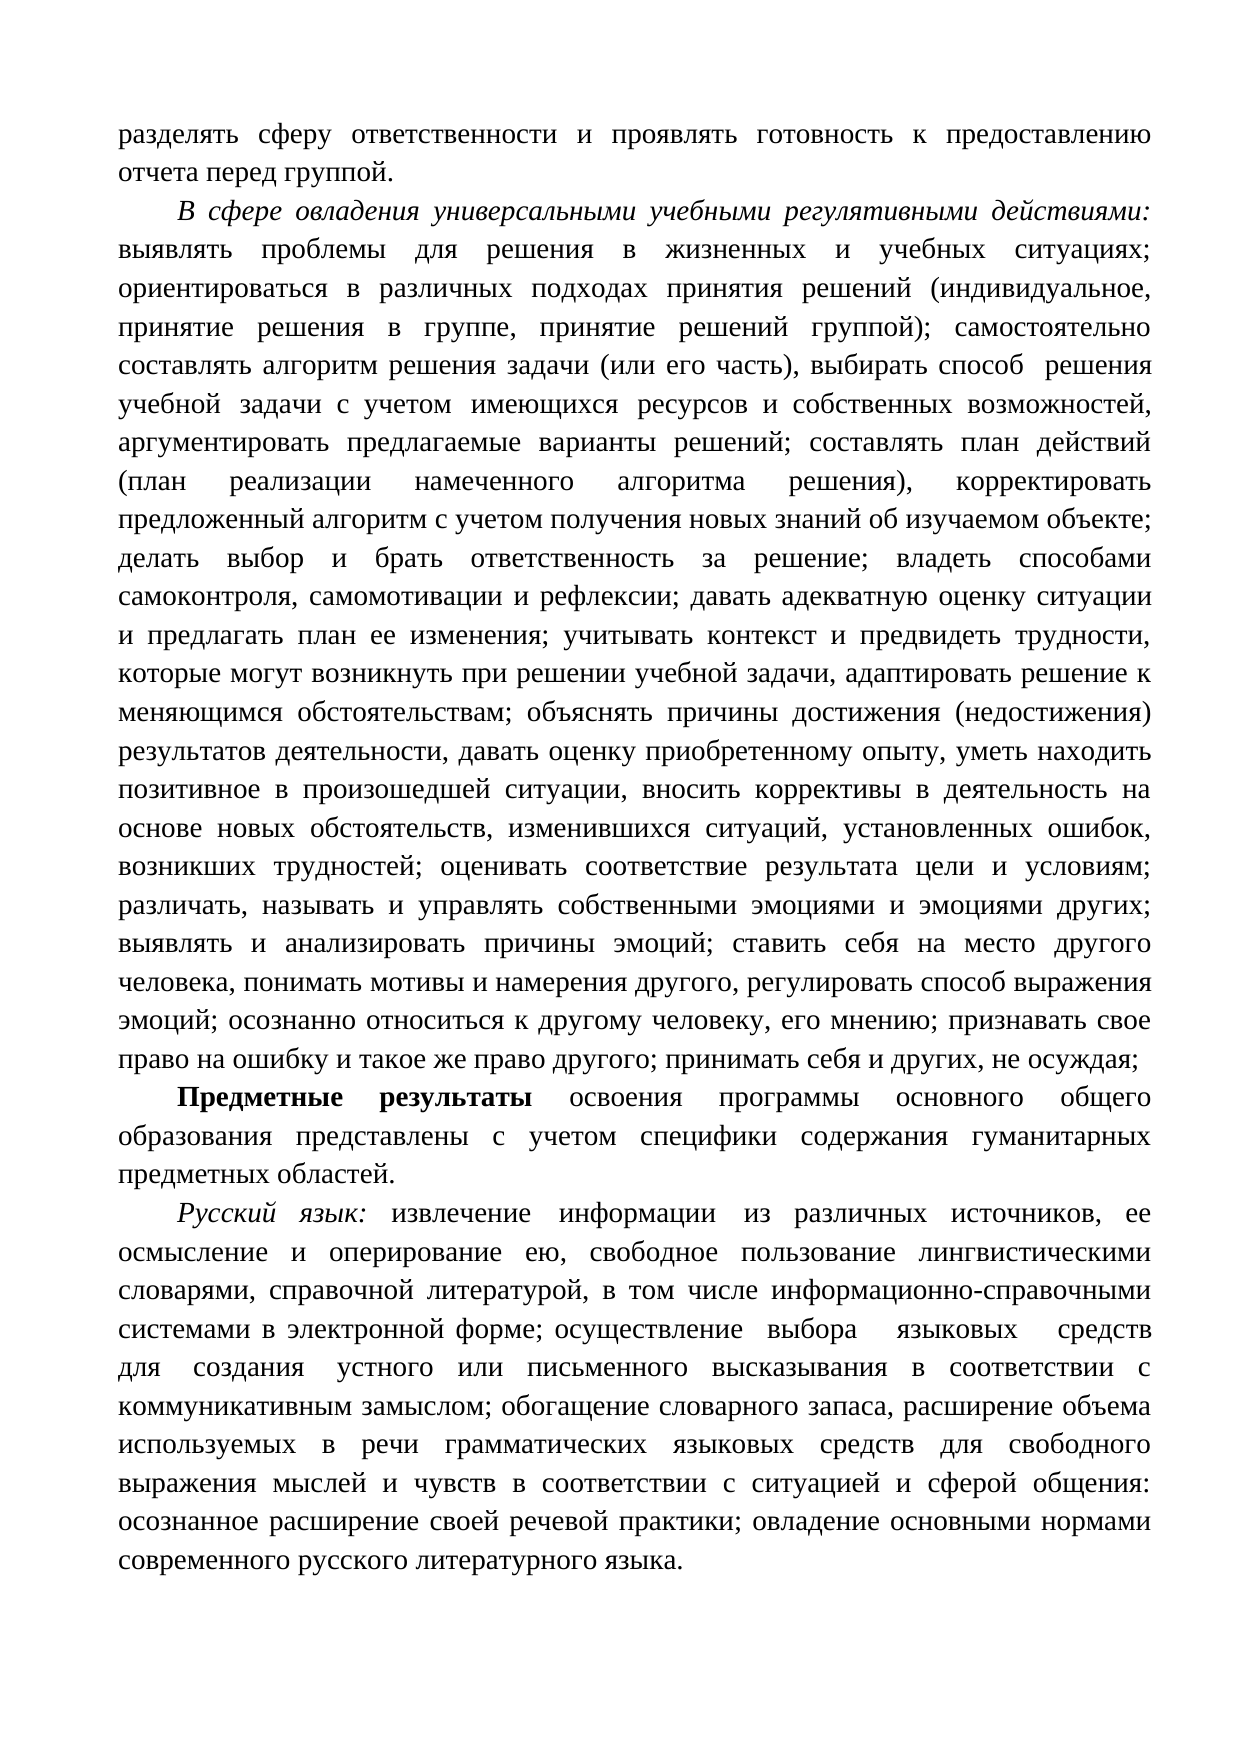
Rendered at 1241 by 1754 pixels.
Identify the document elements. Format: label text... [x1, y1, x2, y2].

text Предметные результаты освоения программы основного общего образования представлены с учетом специфики содержания гуманитарных предметных областей. [118, 1079, 1152, 1190]
text разделять сферу ответственности и проявлять готовность к предоставлению отчета перед группой. [118, 116, 1152, 188]
text В сфере овладения универсальными учебными регулятивными действиями: выявлять проблемы для решения в жизненных и учебных ситуациях; ориентироваться в различных подходах принятия решений (индивидуальное, принятие решения в группе, принятие решений группой); самостоятельно составлять алгоритм решения задачи (или его часть), выбирать способ решения учебной задачи с учетом имеющихся ресурсов и собственных возможностей, аргументировать предлагаемые варианты решений; составлять план действий (план реализации намеченного алгоритма решения), корректировать предложенный алгоритм с учетом получения новых знаний об изучаемом объекте; делать выбор и брать ответственность за решение; владеть способами самоконтроля, самомотивации и рефлексии; давать адекватную оценку ситуации и предлагать план ее изменения; учитывать контекст и предвидеть трудности, которые могут возникнуть при решении учебной задачи, адаптировать решение к меняющимся обстоятельствам; объяснять причины достижения (недостижения) результатов деятельности, давать оценку приобретенному опыту, уметь находить позитивное в произошедшей ситуации, вносить коррективы в деятельность на основе новых обстоятельств, изменившихся ситуаций, установленных ошибок, возникших трудностей; оценивать соответствие результата цели и условиям; различать, называть и управлять собственными эмоциями и эмоциями других; выявлять и анализировать причины эмоций; ставить себя на место другого человека, понимать мотивы и намерения другого, регулировать способ выражения эмоций; осознанно относиться к другому человеку, его мнению; признавать свое право на ошибку и такое же право другого; принимать себя и других, не осуждая; [118, 193, 1152, 1074]
text Русский язык: извлечение информации из различных источников, ее осмысление и оперирование ею, свободное пользование лингвистическими словарями, справочной литературой, в том числе информационно-справочными системами в электронной форме; осуществление выбора языковых средств для создания устного или письменного высказывания в соответствии с коммуникативным замыслом; обогащение словарного запаса, расширение объема используемых в речи грамматических языковых средств для свободного выражения мыслей и чувств в соответствии с ситуацией и сферой общения: осознанное расширение своей речевой практики; овладение основными нормами современного русского литературного языка. [118, 1195, 1152, 1576]
